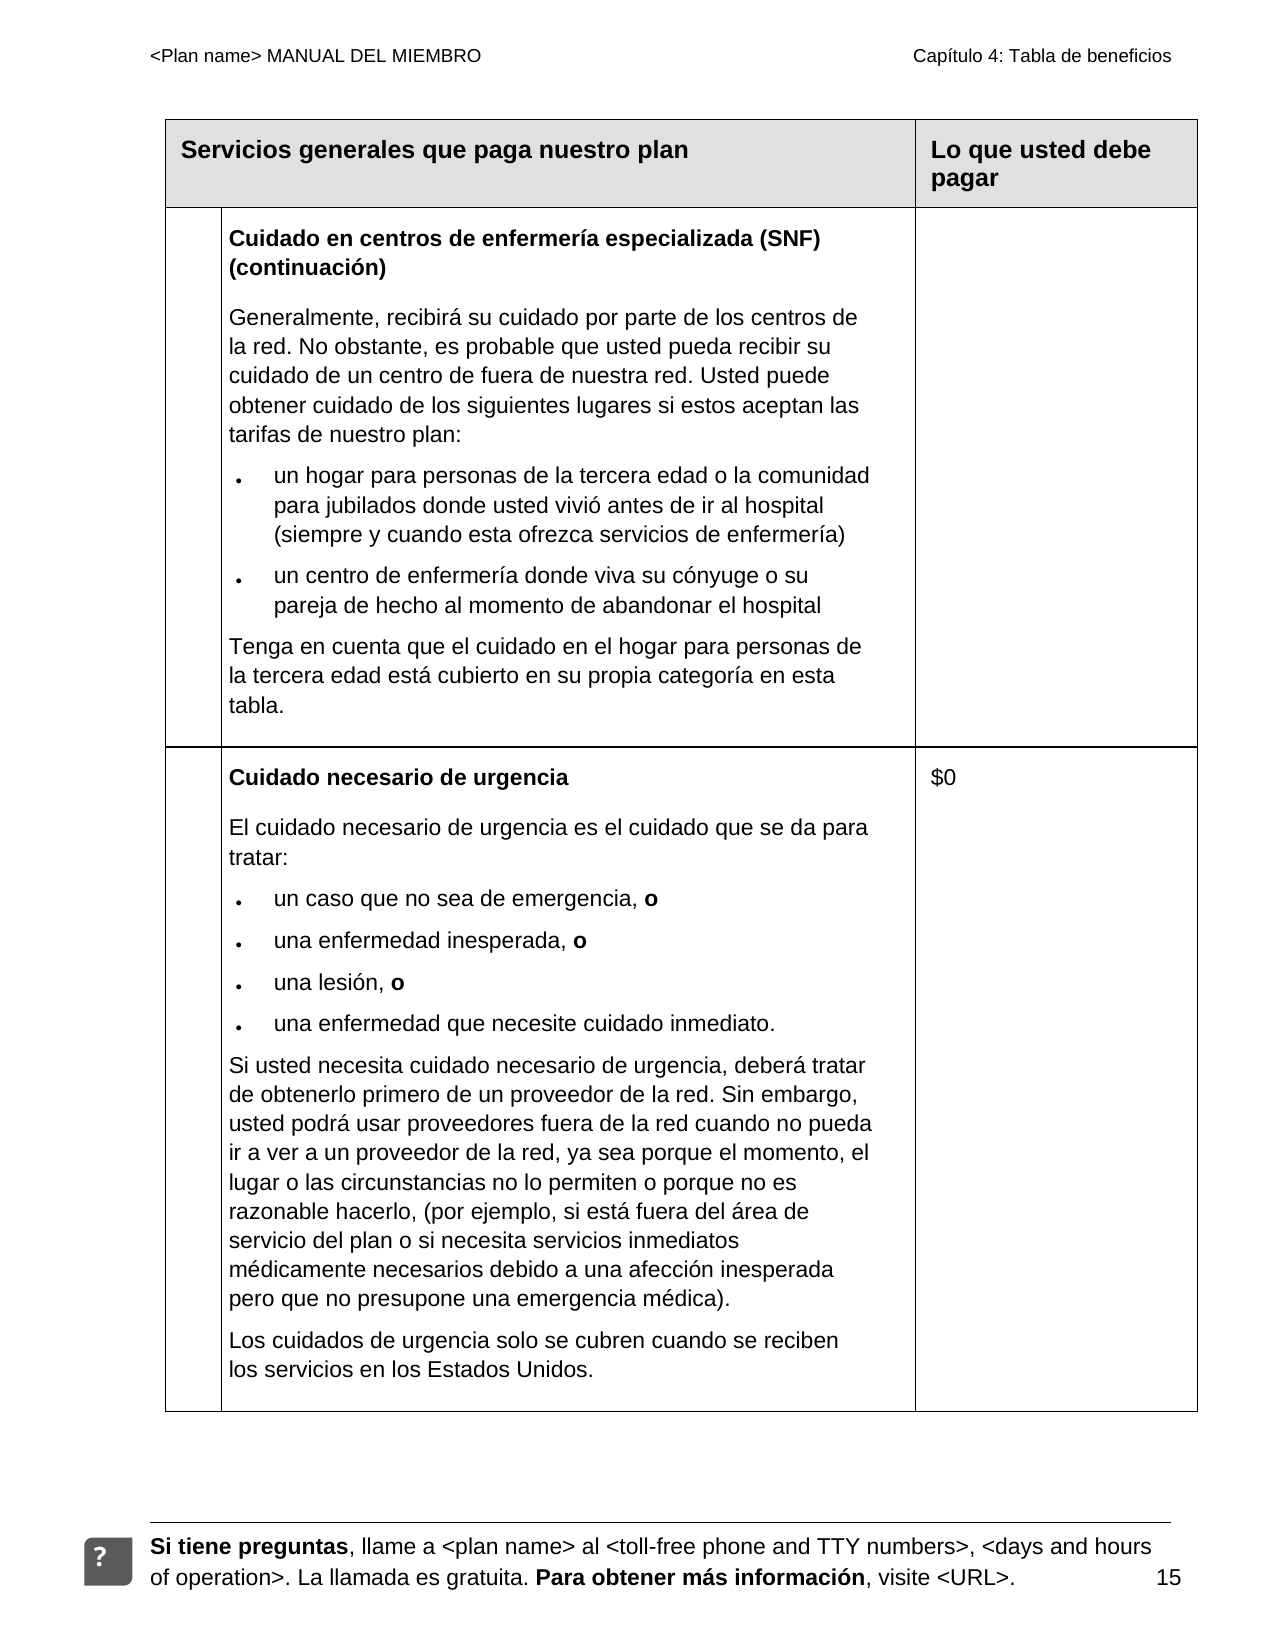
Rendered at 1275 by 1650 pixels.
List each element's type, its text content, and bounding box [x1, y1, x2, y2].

table_cell [916, 208, 1197, 746]
table_header Servicios generales que paga nuestro plan [166, 120, 915, 207]
table_cell [166, 748, 221, 1411]
table_cell $0 [916, 748, 1197, 1411]
table_cell [166, 208, 221, 746]
table_header Lo que usted debe pagar [916, 120, 1197, 207]
table_cell Cuidado en centros de enfermería especializada (SNF) (continuación) Generalmente, recibirá su cuidado por parte de los centros de la red. No obstante, es probable que usted pueda recibir su cuidado de un centro de fuera de nuestra red. Usted puede obtener cuidado de los siguientes lugares si estos aceptan las tarifas de nuestro plan: un hogar para personas de la tercera edad o la comunidad para jubilados donde usted vivió antes de ir al hospital (siempre y cuando esta ofrezca servicios de enfermería) un centro de enfermería donde viva su cónyuge o su pareja de hecho al momento de abandonar el hospital Tenga en cuenta que el cuidado en el hogar para personas de la tercera edad está cubierto en su propia categoría en esta tabla. [222, 208, 915, 746]
table_cell Cuidado necesario de urgencia El cuidado necesario de urgencia es el cuidado que se da para tratar: un caso que no sea de emergencia, o una enfermedad inesperada, o una lesión, o una enfermedad que necesite cuidado inmediato. Si usted necesita cuidado necesario de urgencia, deberá tratar de obtenerlo primero de un proveedor de la red. Sin embargo, usted podrá usar proveedores fuera de la red cuando no pueda ir a ver a un proveedor de la red, ya sea porque el momento, el lugar o las circunstancias no lo permiten o porque no es razonable hacerlo, (por ejemplo, si está fuera del área de servicio del plan o si necesita servicios inmediatos médicamente necesarios debido a una afección inesperada pero que no presupone una emergencia médica). Los cuidados de urgencia solo se cubren cuando se reciben los servicios en los Estados Unidos. [222, 748, 915, 1411]
